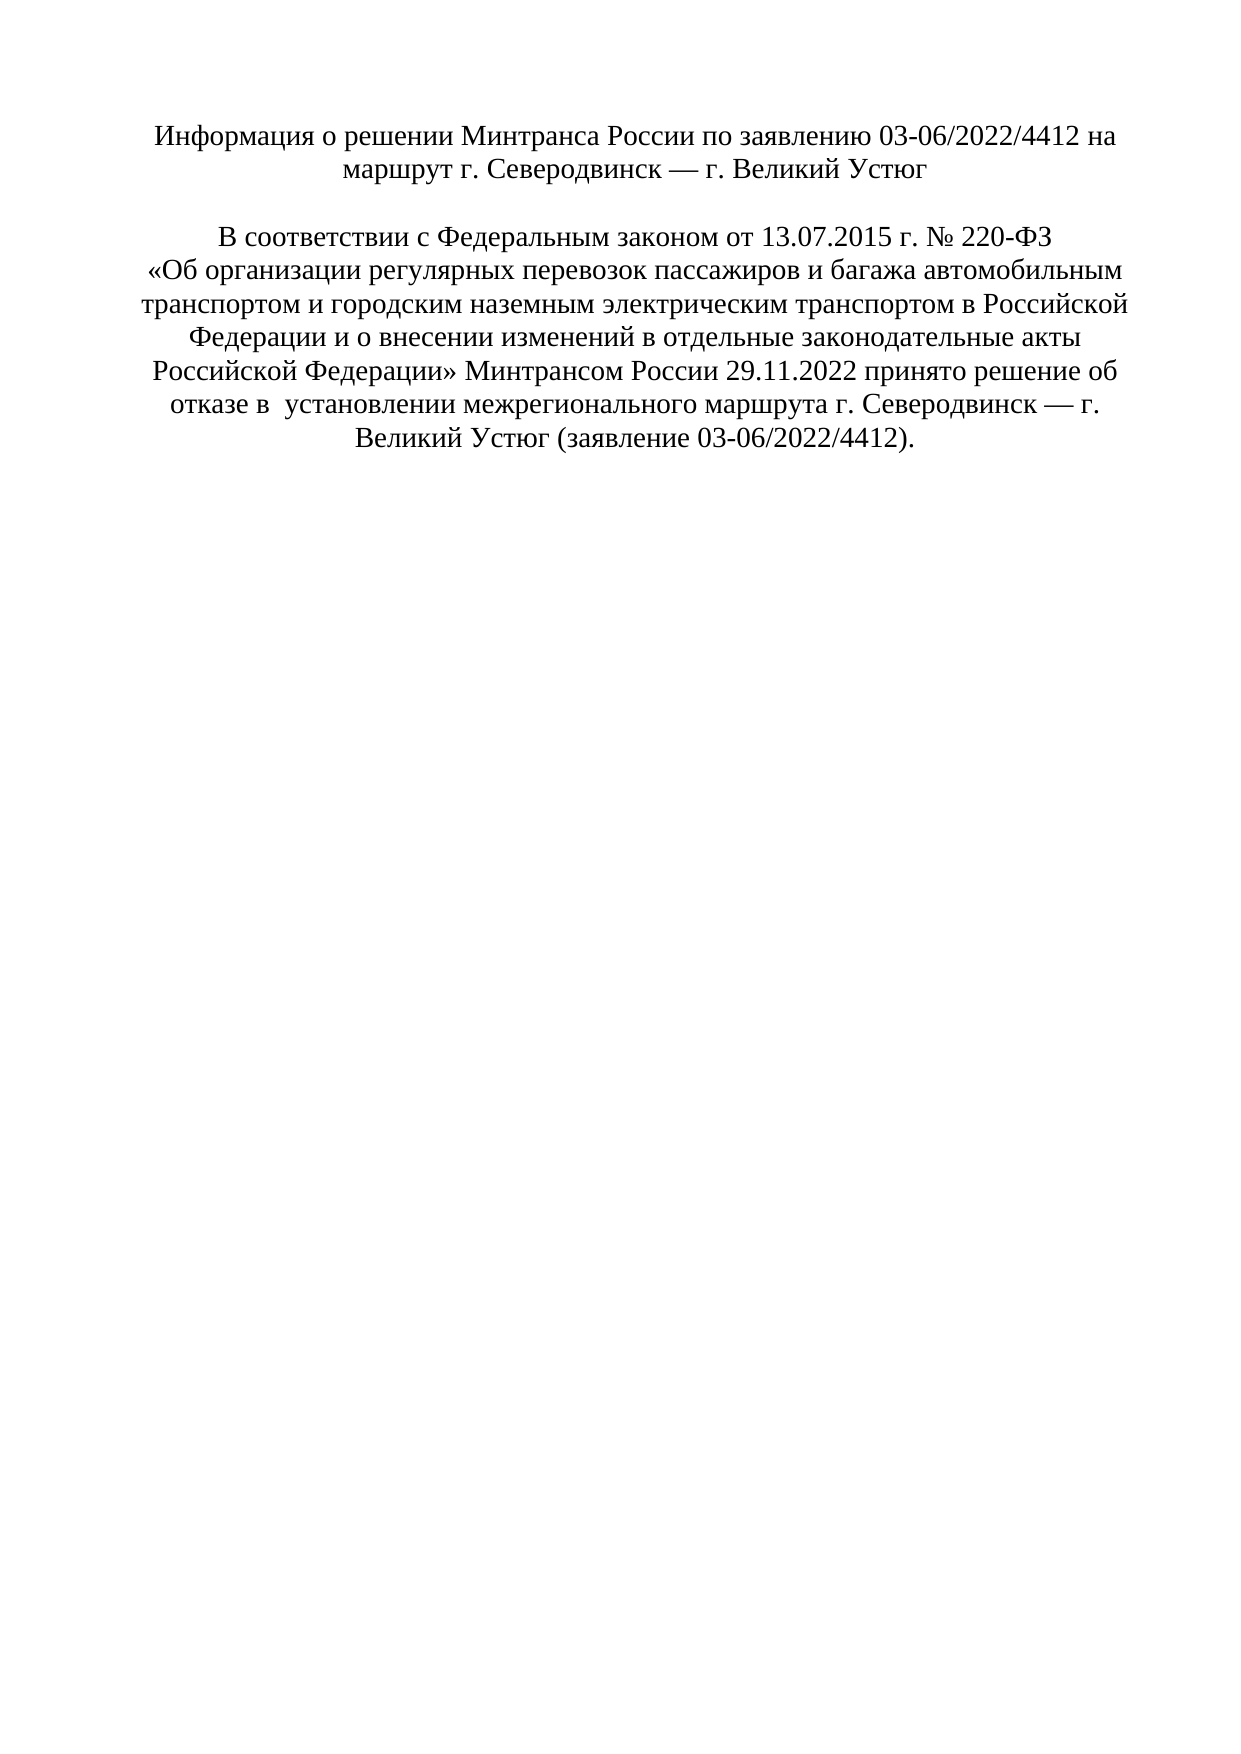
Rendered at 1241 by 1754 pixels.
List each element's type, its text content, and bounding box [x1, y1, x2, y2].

text В соответствии с Федеральным законом от 13.07.2015 г. № 220-ФЗ «Об организации регулярных перевозок пассажиров и багажа автомобильным транспортом и городским наземным электрическим транспортом в Российской Федерации и о внесении изменений в отдельные законодательные акты Российской Федерации» Минтрансом России 29.11.2022 принято решение об отказе в установлении межрегионального маршрута г. Северодвинск — г. Великий Устюг (заявление 03-06/2022/4412). [118, 219, 1152, 453]
text Информация о решении Минтранса России по заявлению 03-06/2022/4412 на маршрут г. Северодвинск — г. Великий Устюг [118, 118, 1152, 185]
